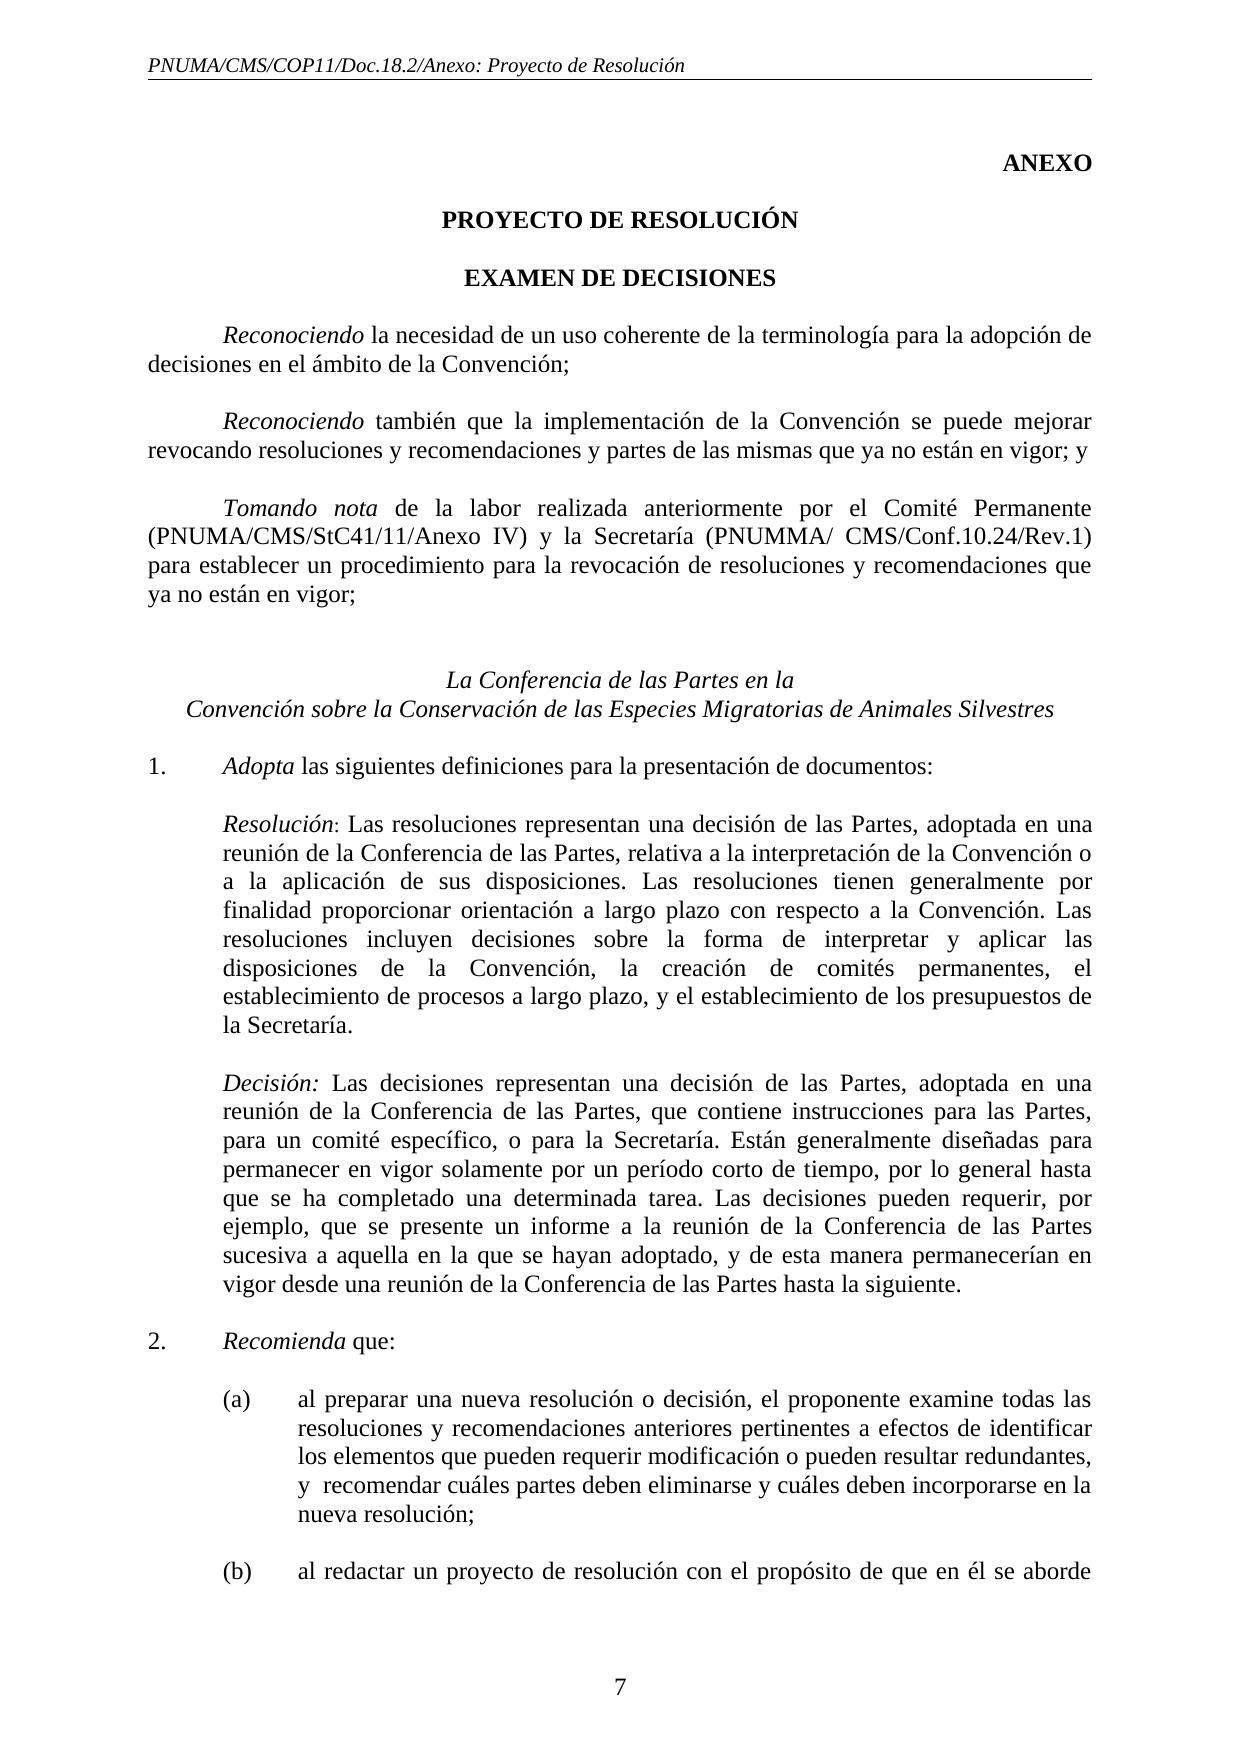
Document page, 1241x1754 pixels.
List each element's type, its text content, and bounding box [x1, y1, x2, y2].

list Adopta las siguientes definiciones para la presentación de documentos: [148, 751, 1092, 780]
text EXAMEN DE DECISIONES [148, 263, 1092, 291]
text La Conferencia de las Partes en la [148, 665, 1092, 694]
text PROYECTO DE RESOLUCIÓN [148, 205, 1092, 234]
text Reconociendo también que la implementación de la Convención se puede mejorar revocando resoluciones y recomendaciones y partes de las mismas que ya no están en vigor; y [148, 406, 1092, 464]
list Recomienda que: [148, 1326, 1092, 1355]
text ANEXO [148, 148, 1092, 176]
list al preparar una nueva resolución o decisión, el proponente examine todas las resoluciones y recomendaciones anteriores pertinentes a efectos de identificar los elementos que pueden requerir modificación o pueden resultar redundantes, y recomendar cuáles partes deben eliminarse y cuáles deben incorporarse en la nueva resolución; [223, 1384, 1092, 1528]
text Reconociendo la necesidad de un uso coherente de la terminología para la adopción de decisiones en el ámbito de la Convención; [148, 320, 1092, 378]
text Decisión: Las decisiones representan una decisión de las Partes, adoptada en una reunión de la Conferencia de las Partes, que contiene instrucciones para las Partes, para un comité específico, o para la Secretaría. Están generalmente diseñadas para permanecer en vigor solamente por un período corto de tiempo, por lo general hasta que se ha completado una determinada tarea. Las decisiones pueden requerir, por ejemplo, que se presente un informe a la reunión de la Conferencia de las Partes sucesiva a aquella en la que se hayan adoptado, y de esta manera permanecerían en vigor desde una reunión de la Conferencia de las Partes hasta la siguiente. [223, 1068, 1093, 1298]
text Tomando nota de la labor realizada anteriormente por el Comité Permanente (PNUMA/CMS/StC41/11/Anexo IV) y la Secretaría (PNUMMA/ CMS/Conf.10.24/Rev.1) para establecer un procedimiento para la revocación de resoluciones y recomendaciones que ya no están en vigor; [148, 493, 1092, 608]
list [223, 1556, 1092, 1585]
text Convención sobre la Conservación de las Especies Migratorias de Animales Silvestres [148, 694, 1092, 723]
text Resolución: Las resoluciones representan una decisión de las Partes, adoptada en una reunión de la Conferencia de las Partes, relativa a la interpretación de la Convención o a la aplicación de sus disposiciones. Las resoluciones tienen generalmente por finalidad proporcionar orientación a largo plazo con respecto a la Convención. Las resoluciones incluyen decisiones sobre la forma de interpretar y aplicar las disposiciones de la Convención, la creación de comités permanentes, el establecimiento de procesos a largo plazo, y el establecimiento de los presupuestos de la Secretaría. [223, 809, 1093, 1039]
